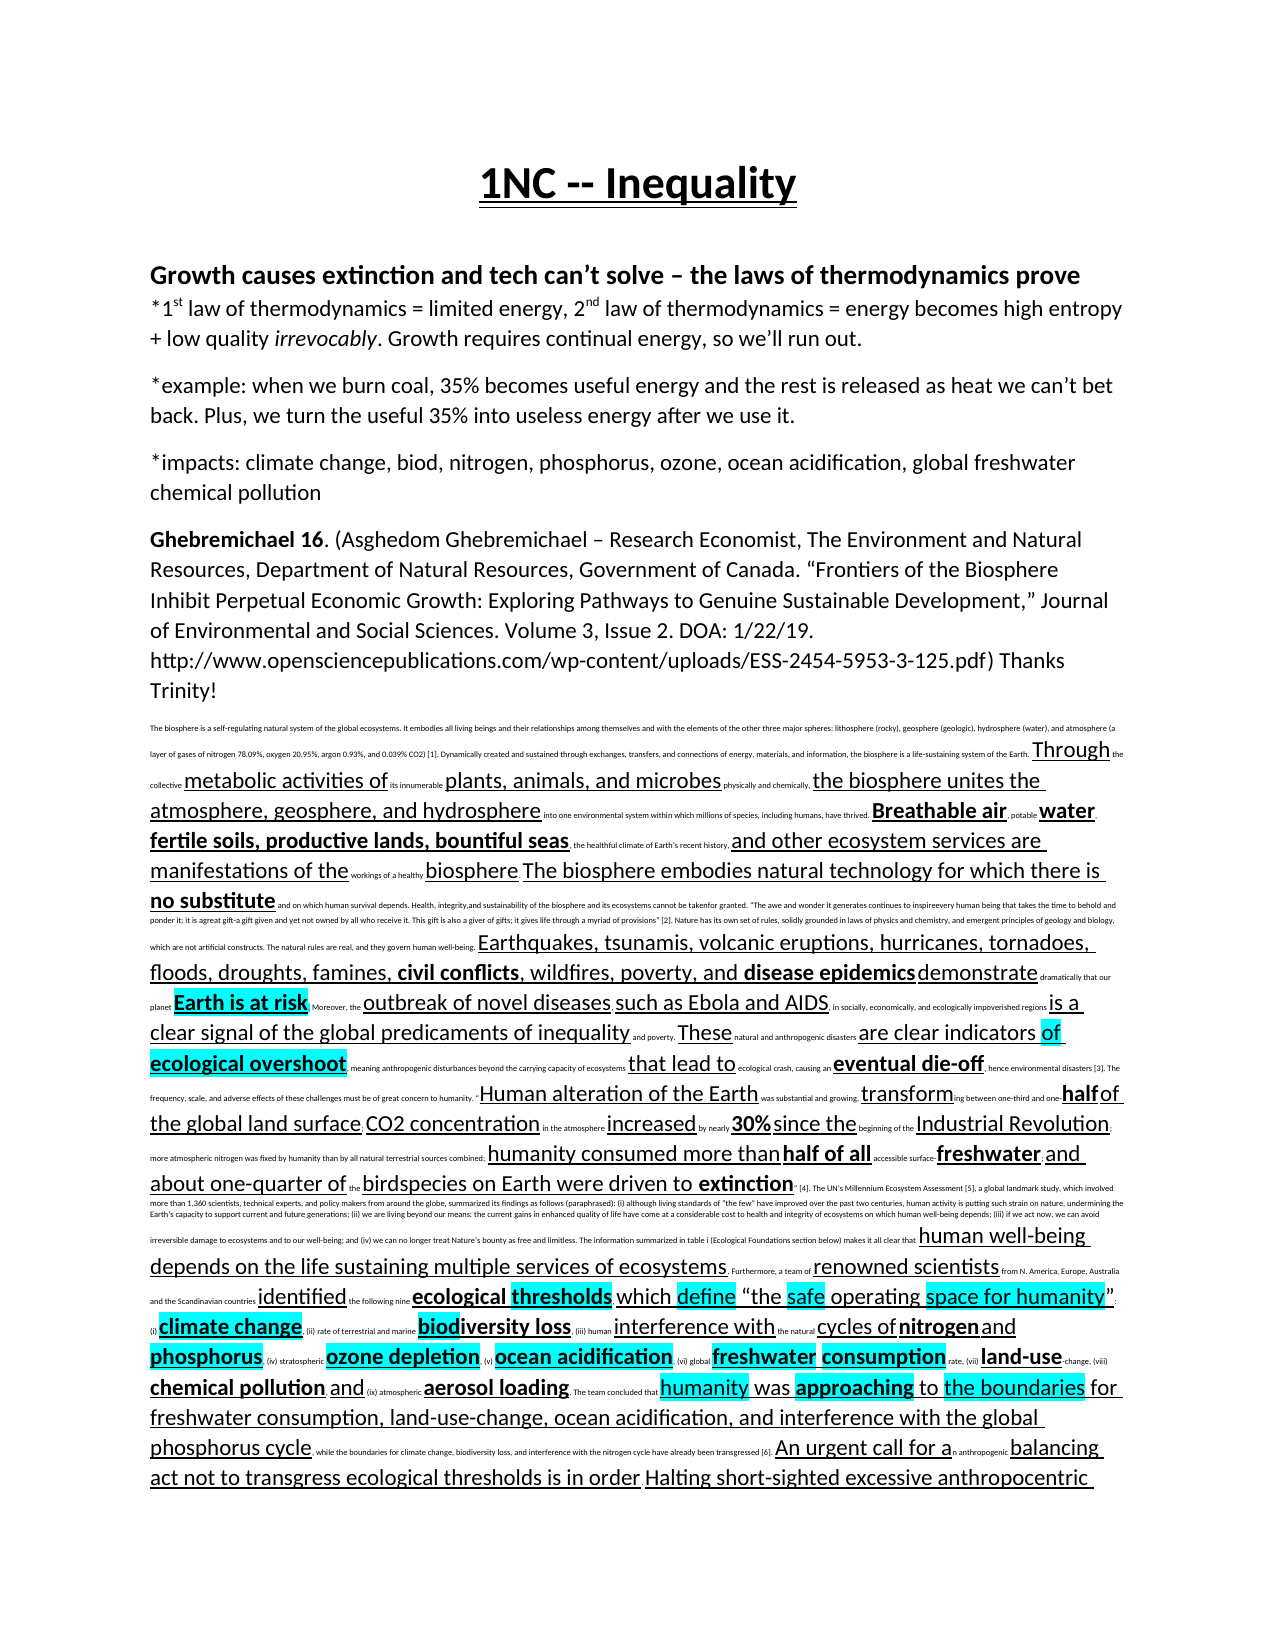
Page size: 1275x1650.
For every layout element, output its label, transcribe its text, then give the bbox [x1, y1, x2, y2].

text Ghebremichael 16. (Asghedom Ghebremichael – Research Economist, The Environment and Natural Resources, Department of Natural Resources, Government of Canada. “Frontiers of the Biosphere Inhibit Perpetual Economic Growth: Exploring Pathways to Genuine Sustainable Development,” Journal of Environmental and Social Sciences. Volume 3, Issue 2. DOA: 1/22/19. http://www.opensciencepublications.com/wp-content/uploads/ESS-2454-5953-3-125.pdf) Thanks Trinity! [150, 525, 1125, 704]
text *1st law of thermodynamics = limited energy, 2nd law of thermodynamics = energy becomes high entropy + low quality irrevocably. Growth requires continual energy, so we’ll run out. [150, 294, 1125, 352]
text *example: when we burn coal, 35% becomes useful energy and the rest is released as heat we can’t bet back. Plus, we turn the useful 35% into useless energy after we use it. [150, 371, 1125, 429]
subtitle 1NC -- Inequality [150, 154, 1125, 210]
text *impacts: climate change, biod, nitrogen, phosphorus, ozone, ocean acidification, global freshwater chemical pollution [150, 448, 1125, 506]
subtitle Growth causes extinction and tech can’t solve – the laws of thermodynamics prove [150, 258, 1125, 291]
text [150, 723, 1125, 1491]
